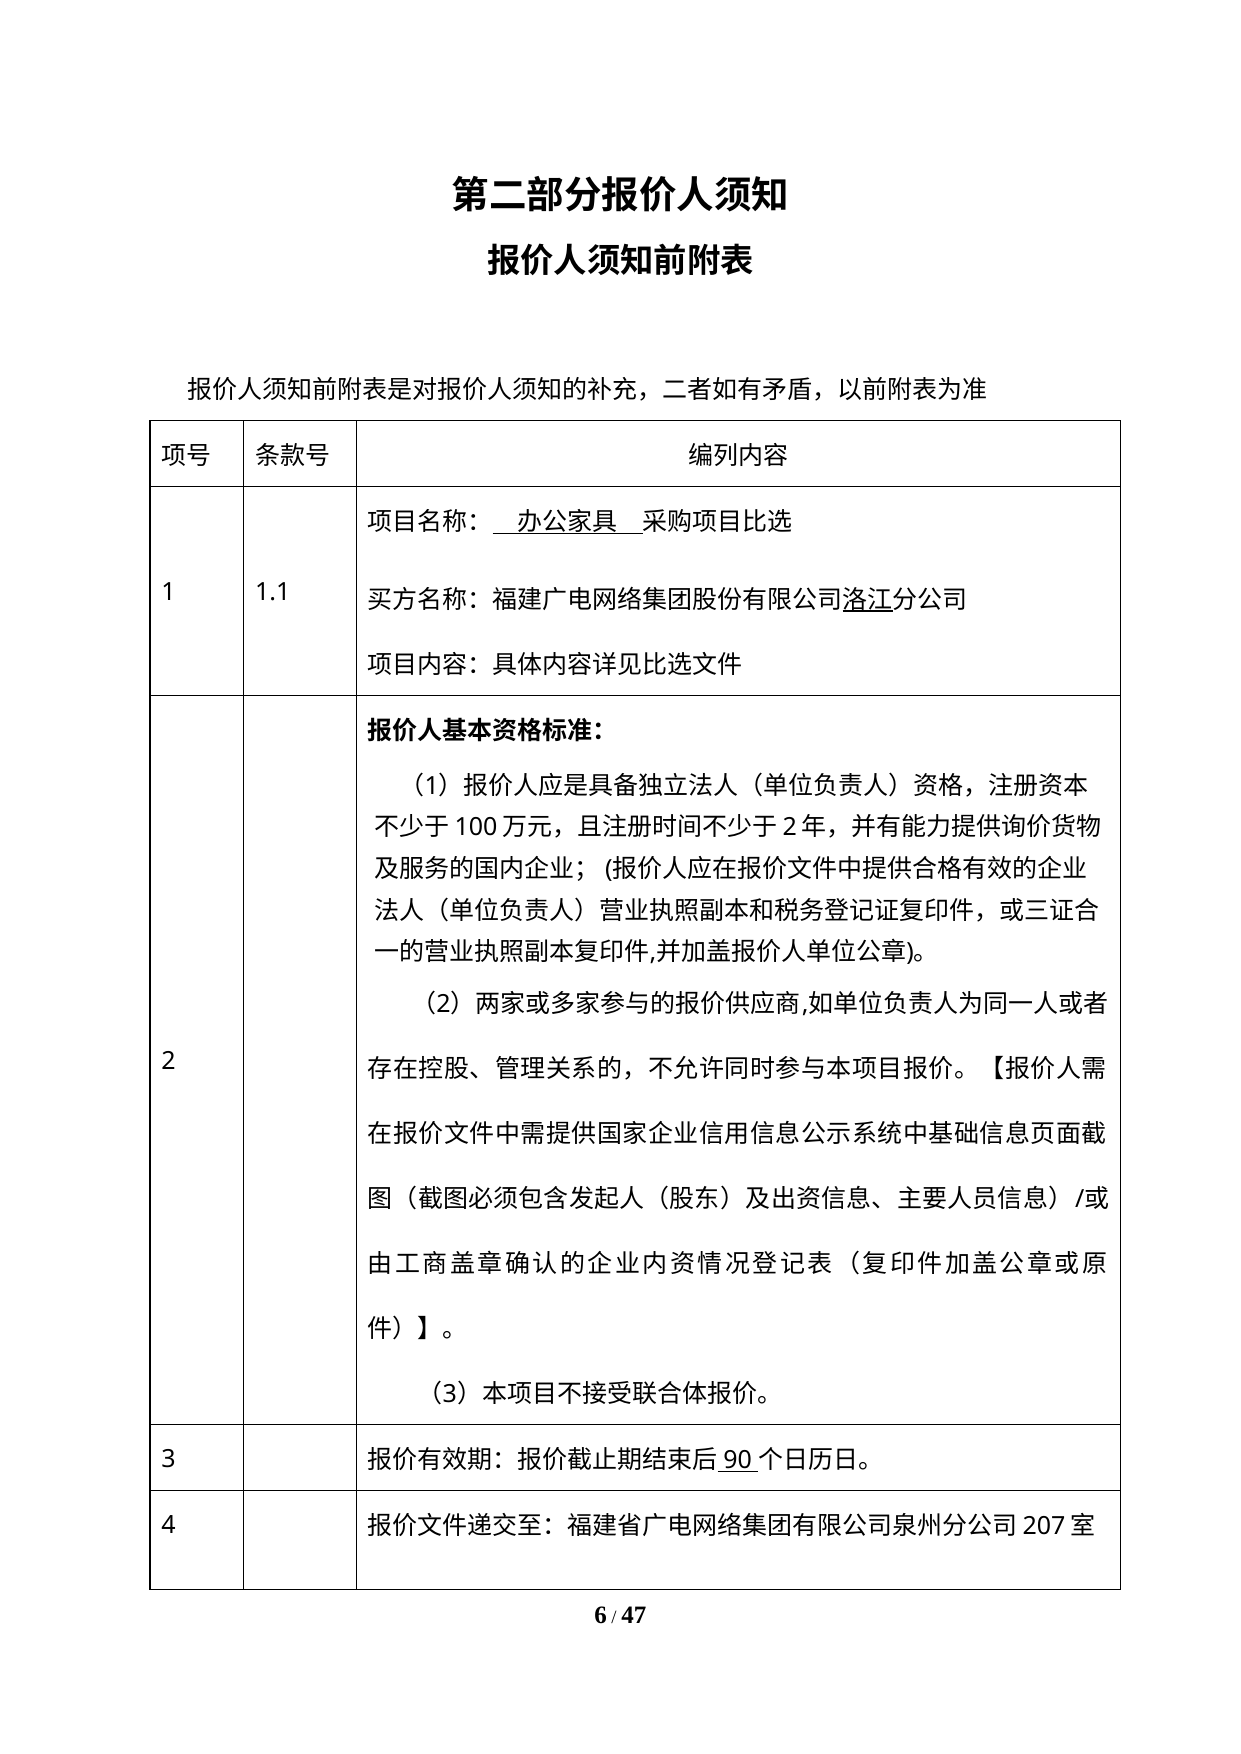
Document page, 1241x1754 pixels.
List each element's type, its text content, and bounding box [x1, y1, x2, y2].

table_cell 报价人基本资格标准： 报价人应是具备独立法人（单位负责人）资格，注册资本不少于100万元，且注册时间不少于2年，并有能力提供询价货物及服务的国内企业； (报价人应在报价文件中提供合格有效的企业法人（单位负责人）营业执照副本和税务登记证复印件，或三证合一的营业执照副本复印件,并加盖报价人单位公章)。 （2）两家或多家参与的报价供应商,如单位负责人为同一人或者存在控股、管理关系的，不允许同时参与本项目报价。【报价人需在报价文件中需提供国家企业信用信息公示系统中基础信息页面截图（截图必须包含发起人（股东）及出资信息、主要人员信息）/或由工商盖章确认的企业内资情况登记表（复印件加盖公章或原件）】。 （3）本项目不接受联合体报价。 [357, 696, 1120, 1424]
table_header 编列内容 [357, 421, 1120, 486]
table_cell 4 [151, 1491, 243, 1589]
table_header 项号 [151, 421, 243, 486]
table_cell 3 [151, 1425, 243, 1490]
table_cell [244, 1425, 356, 1490]
table_cell [244, 1491, 356, 1589]
table_cell 报价有效期：报价截止期结束后 90 个日历日。 [357, 1425, 1120, 1490]
text 第二部分报价人须知 [187, 160, 1053, 225]
table_cell 1.1 [244, 487, 356, 695]
table_cell 2 [151, 696, 243, 1424]
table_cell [357, 1491, 1120, 1589]
table_header 条款号 [244, 421, 356, 486]
table_cell [244, 696, 356, 1424]
text 报价人须知前附表 [187, 225, 1053, 290]
table_cell 项目名称： 办公家具 采购项目比选 买方名称：福建广电网络集团股份有限公司洛江分公司 项目内容：具体内容详见比选文件 [357, 487, 1120, 695]
table_cell 1 [151, 487, 243, 695]
text 报价人须知前附表是对报价人须知的补充，二者如有矛盾，以前附表为准 [187, 355, 1053, 420]
